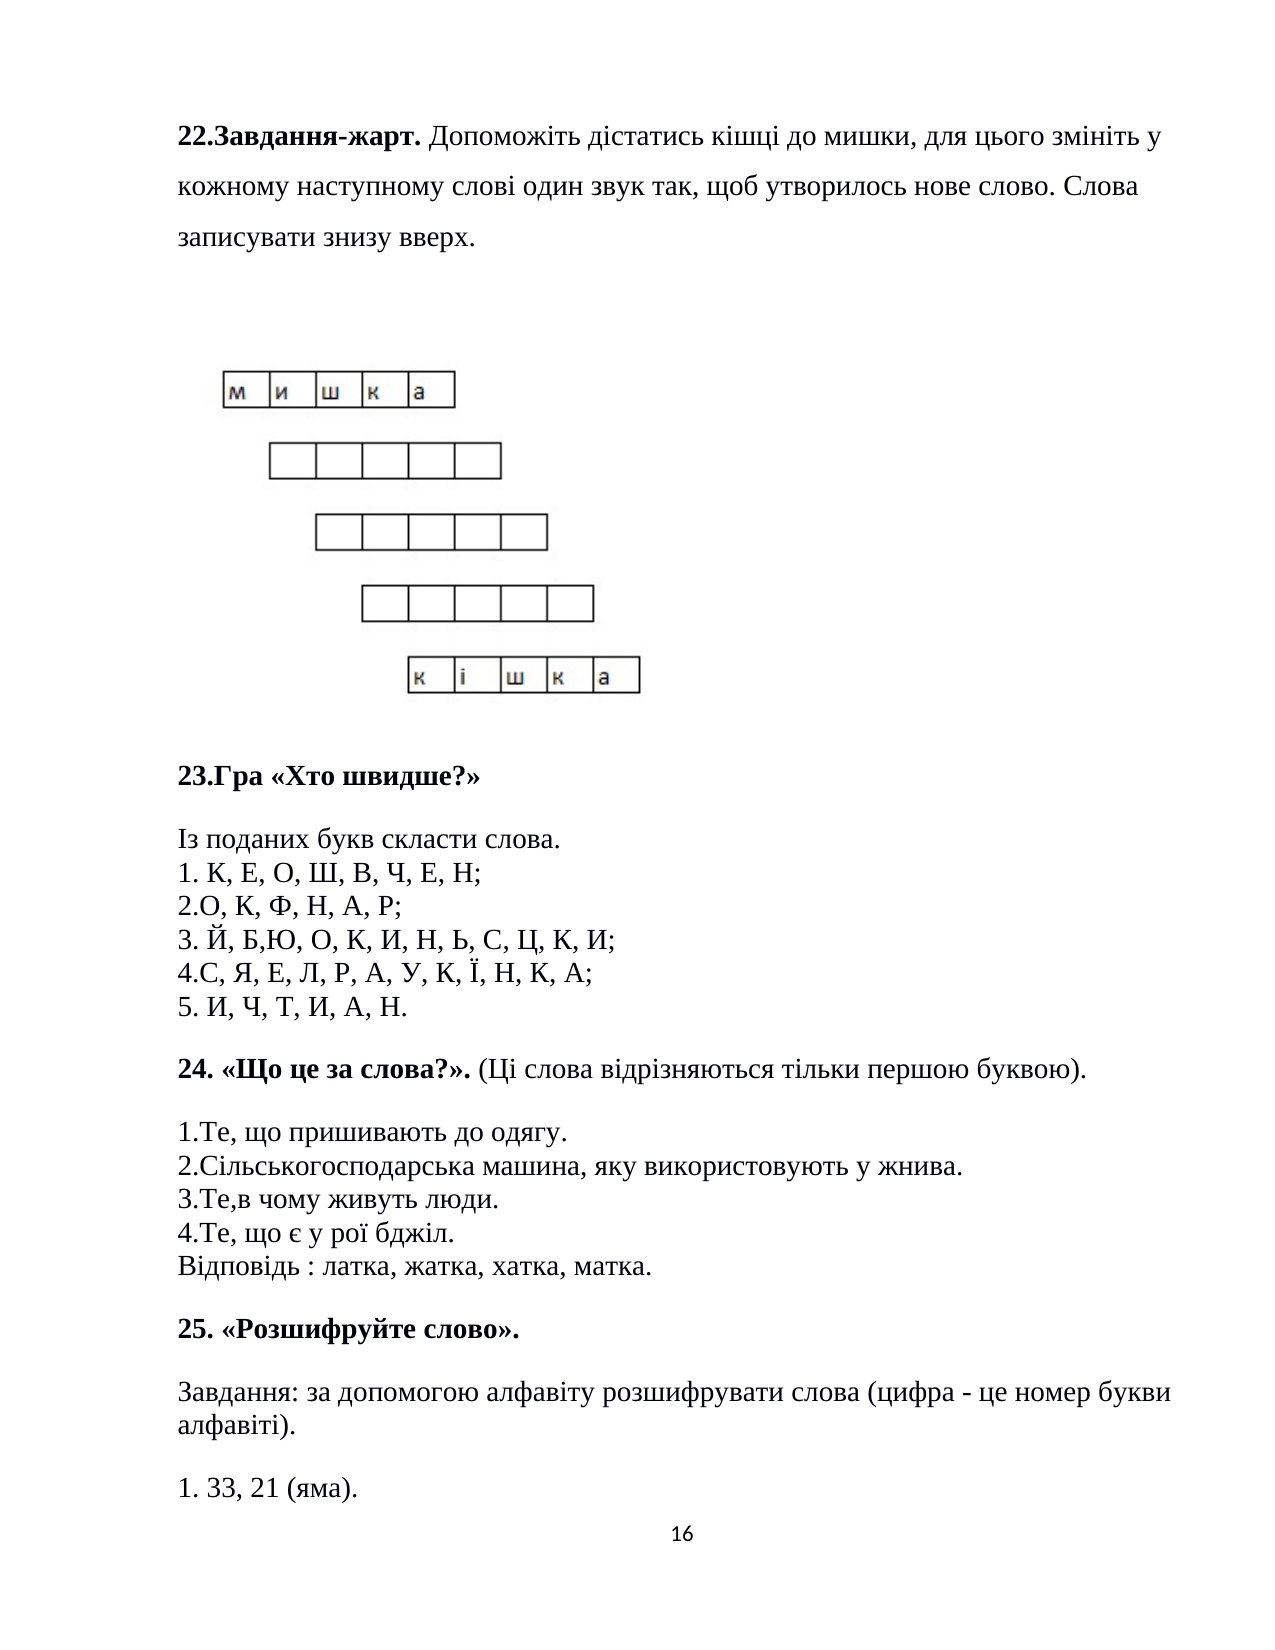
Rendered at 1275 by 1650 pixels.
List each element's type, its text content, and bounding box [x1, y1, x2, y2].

text 2.Сільськогосподарська машина, яку використовують у жнива. [177, 1148, 1186, 1181]
text 3.Те,в чому живуть люди. [177, 1181, 1186, 1215]
text 3. Й, Б,Ю, О, К, И, Н, Ь, С, Ц, К, И; [177, 922, 1186, 955]
text 22.Завдання-жарт. Допоможіть дістатись кішці до мишки, для цього змініть у кожному наступному слові один звук так, щоб утворилось нове слово. Слова записувати знизу вверх. [177, 118, 1186, 252]
text 2.О, К, Ф, Н, А, Р; [177, 888, 1186, 922]
text 4.С, Я, Е, Л, Р, А, У, К, Ї, Н, К, А; [177, 955, 1186, 989]
text Із поданих букв скласти слова. [177, 821, 1186, 855]
picture [177, 348, 671, 726]
text 1. 33, 21 (яма). [177, 1470, 1186, 1504]
text 23.Гра «Хто швидше?» [177, 758, 1186, 792]
text 25. «Розшифруйте слово». [177, 1311, 1186, 1345]
text 1.Те, що пришивають до одягу. [177, 1114, 1186, 1148]
text 24. «Що це за слова?». (Ці слова відрізняються тільки першою буквою). [177, 1052, 1186, 1085]
text Завдання: за допомогою алфавіту розшифрувати слова (цифра - це номер букви алфавіті). [177, 1374, 1186, 1441]
text Відповідь : латка, жатка, хатка, матка. [177, 1248, 1186, 1282]
text 5. И, Ч, Т, И, А, Н. [177, 989, 1186, 1022]
text 1. К, Е, О, Ш, В, Ч, Е, Н; [177, 855, 1186, 888]
text 4.Те, що є у рої бджіл. [177, 1215, 1186, 1248]
